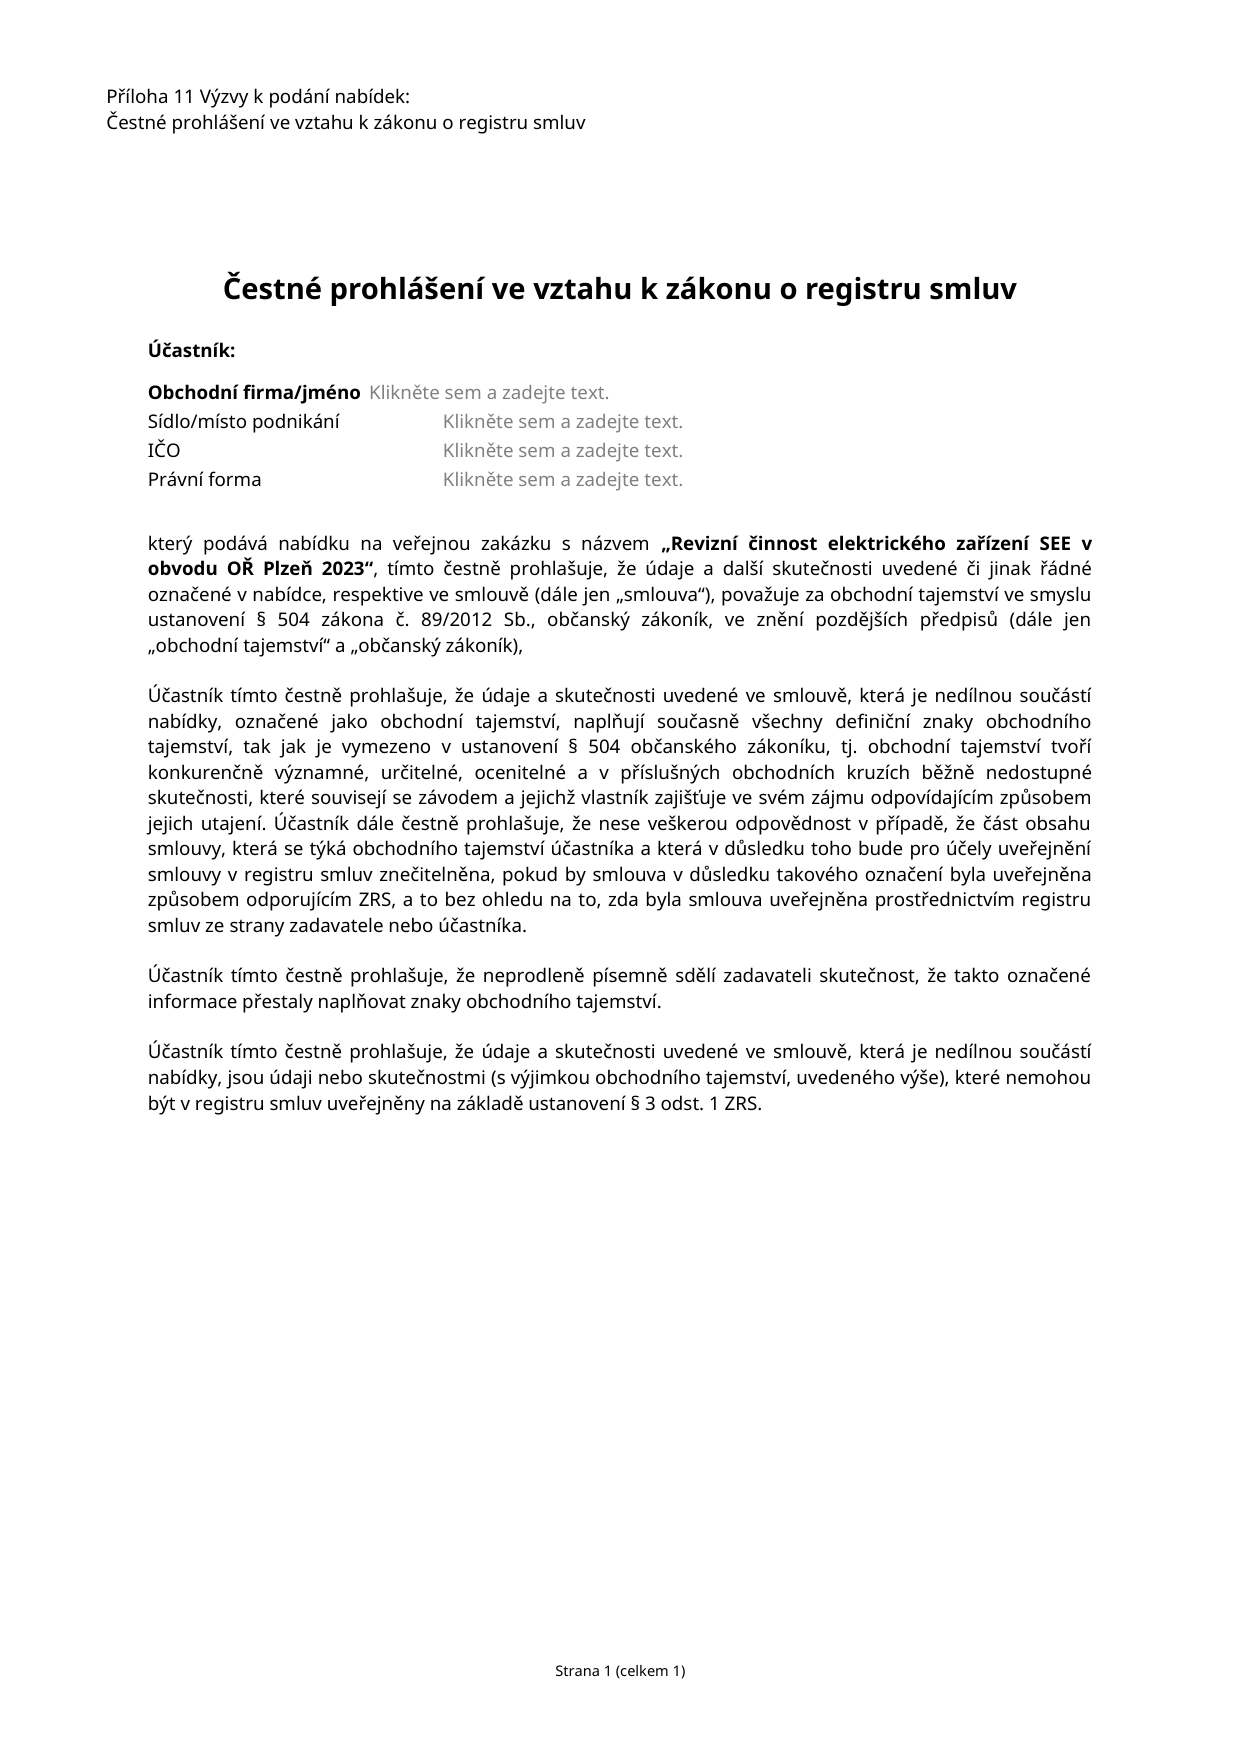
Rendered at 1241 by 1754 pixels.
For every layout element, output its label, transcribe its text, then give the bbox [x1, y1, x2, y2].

text Sídlo/místo podnikání [148, 405, 1093, 434]
text IČO [148, 434, 1093, 463]
text Účastník tímto čestně prohlašuje, že neprodleně písemně sdělí zadavateli skutečnost, že takto označené informace přestaly naplňovat znaky obchodního tajemství. [148, 963, 1093, 1014]
text který podává nabídku na veřejnou zakázku s názvem „Revizní činnost elektrického zařízení SEE v obvodu OŘ Plzeň 2023“, tímto čestně prohlašuje, že údaje a další skutečnosti uvedené či jinak řádné označené v nabídce, respektive ve smlouvě (dále jen „smlouva“), považuje za obchodní tajemství ve smyslu ustanovení § 504 zákona č. 89/2012 Sb., občanský zákoník, ve znění pozdějších předpisů (dále jen „obchodní tajemství“ a „občanský zákoník), [148, 530, 1093, 658]
text Obchodní firma/jméno [148, 376, 1093, 405]
text Účastník tímto čestně prohlašuje, že údaje a skutečnosti uvedené ve smlouvě, která je nedílnou součástí nabídky, označené jako obchodní tajemství, naplňují současně všechny definiční znaky obchodního tajemství, tak jak je vymezeno v ustanovení § 504 občanského zákoníku, tj. obchodní tajemství tvoří konkurenčně významné, určitelné, ocenitelné a v příslušných obchodních kruzích běžně nedostupné skutečnosti, které souvisejí se závodem a jejichž vlastník zajišťuje ve svém zájmu odpovídajícím způsobem jejich utajení. Účastník dále čestně prohlašuje, že nese veškerou odpovědnost v případě, že část obsahu smlouvy, která se týká obchodního tajemství účastníka a která v důsledku toho bude pro účely uveřejnění smlouvy v registru smluv znečitelněna, pokud by smlouva v důsledku takového označení byla uveřejněna způsobem odporujícím ZRS, a to bez ohledu na to, zda byla smlouva uveřejněna prostřednictvím registru smluv ze strany zadavatele nebo účastníka. [148, 683, 1093, 938]
title Čestné prohlášení ve vztahu k zákonu o registru smluv [148, 268, 1093, 308]
text Účastník: [148, 333, 1093, 364]
text Právní forma [148, 463, 1093, 492]
text Účastník tímto čestně prohlašuje, že údaje a skutečnosti uvedené ve smlouvě, která je nedílnou součástí nabídky, jsou údaji nebo skutečnostmi (s výjimkou obchodního tajemství, uvedeného výše), které nemohou být v registru smluv uveřejněny na základě ustanovení § 3 odst. 1 ZRS. [148, 1039, 1093, 1115]
